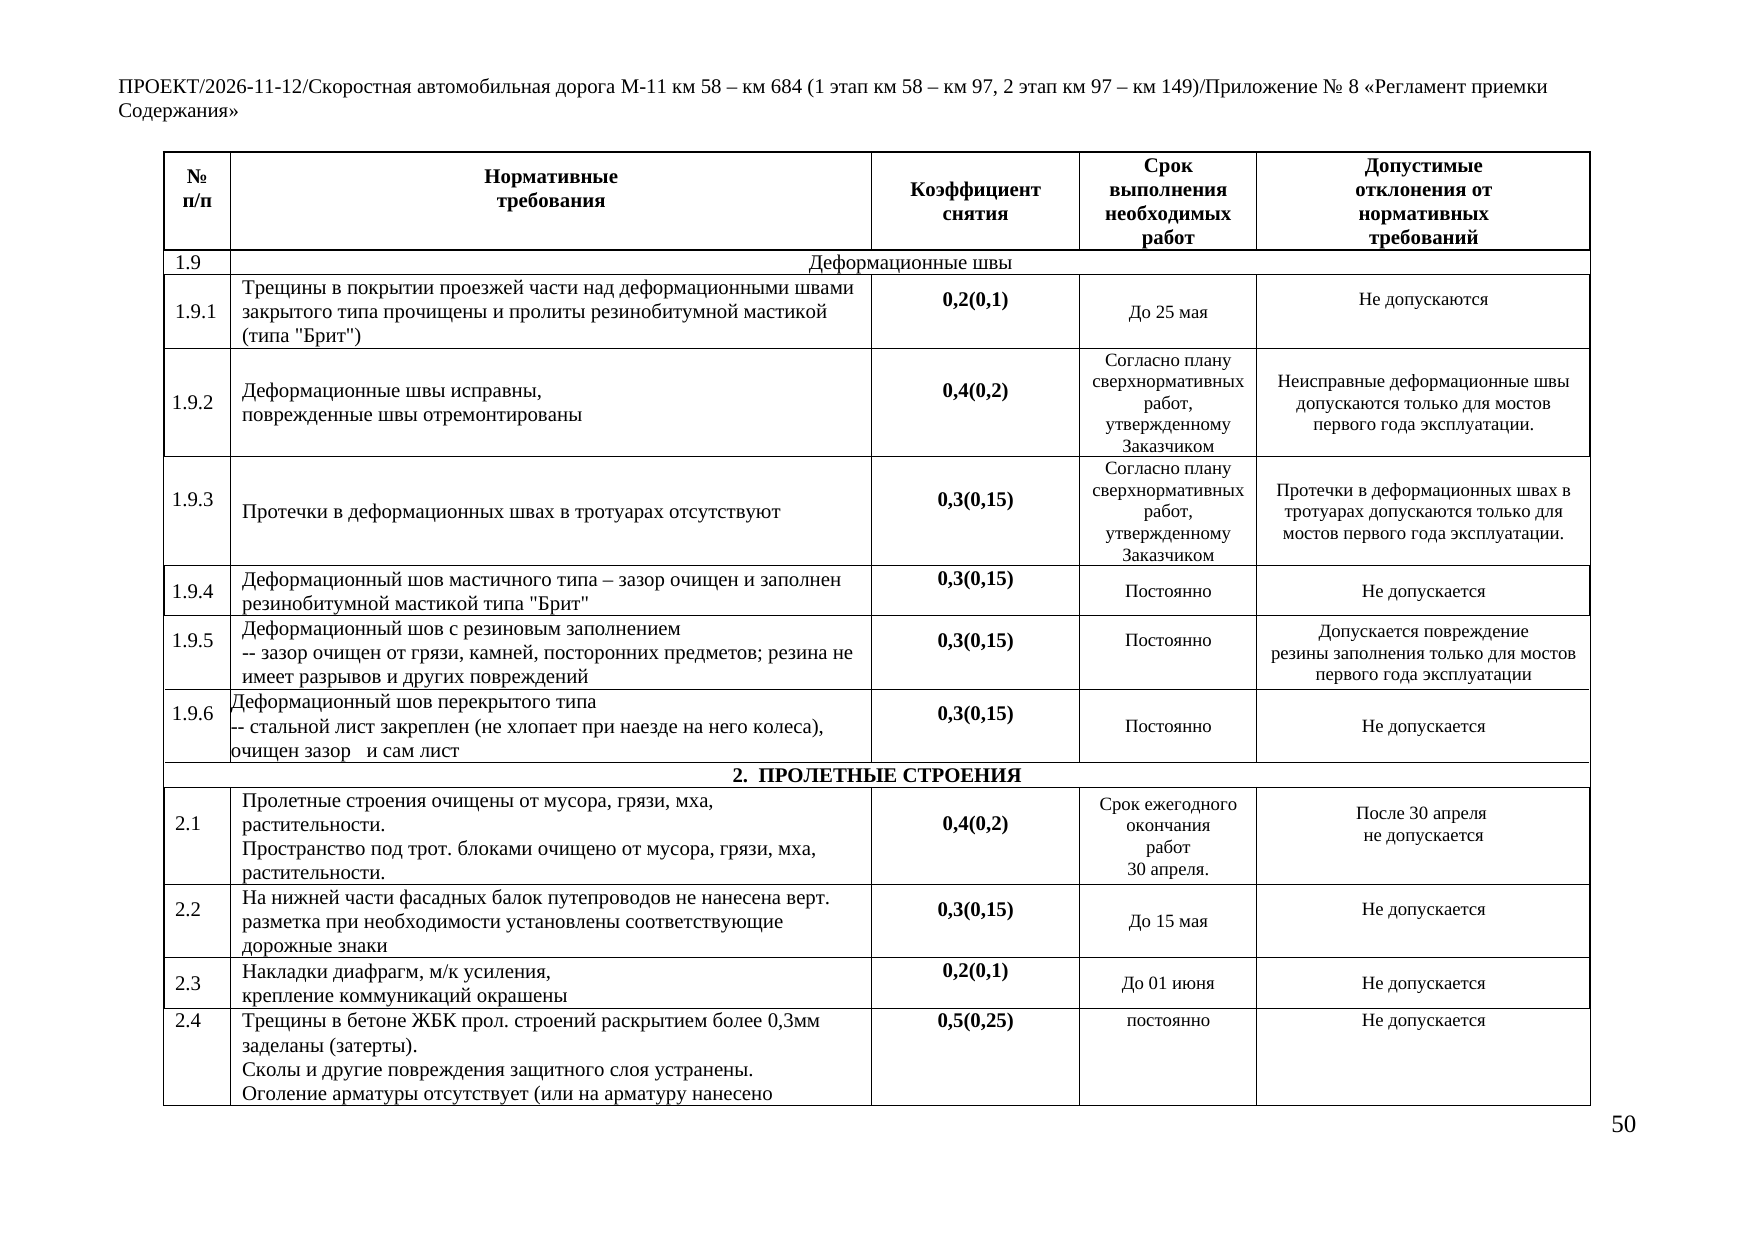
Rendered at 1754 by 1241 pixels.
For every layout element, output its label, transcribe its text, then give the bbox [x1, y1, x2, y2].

table_cell 1.9.1 [165, 275, 230, 347]
table_cell Согласно плану сверхнормативных работ, утвержденному Заказчиком [1080, 457, 1256, 565]
table_cell 0,2(0,1) [872, 275, 1079, 347]
table_cell После 30 апреля не допускается [1257, 788, 1589, 884]
table_cell 0,3(0,15) [872, 457, 1079, 565]
table_cell Допускается повреждение резины заполнения только для мостов первого года эксплуатации [1257, 616, 1590, 688]
table_cell 2. ПРОЛЕТНЫЕ СТРОЕНИЯ [164, 762, 1590, 787]
table_cell Накладки диафрагм, м/к усиления, крепление коммуникаций окрашены [231, 958, 871, 1007]
table_cell 2.1 [165, 788, 230, 884]
table_cell Деформационные швы исправны, поврежденные швы отремонтированы [231, 349, 871, 456]
table_header Срок выполнения необходимых работ [1080, 153, 1256, 249]
table_cell 2.2 [165, 885, 230, 957]
table_cell Трещины в покрытии проезжей части над деформационными швами закрытого типа прочищены и пролиты резинобитумной мастикой (типа "Брит") [231, 275, 871, 347]
table_cell Неисправные деформационные швы допускаются только для мостов первого года эксплуатации. [1257, 349, 1589, 456]
table_cell Не допускаются [1257, 275, 1589, 347]
table_cell 1.9.3 [164, 457, 230, 565]
table_cell 2.4 [164, 1009, 230, 1105]
table_cell Постоянно [1080, 616, 1256, 688]
table_cell Не допускается [1257, 566, 1589, 615]
table_header Нормативные требования [231, 153, 871, 249]
table_cell Постоянно [1080, 566, 1256, 615]
table_cell Не допускается [1257, 1009, 1590, 1105]
table_cell 0,2(0,1) [872, 958, 1079, 1007]
table_cell 0,3(0,15) [872, 690, 1079, 762]
table_cell 1.9 [164, 251, 230, 274]
table_cell 0,3(0,15) [872, 566, 1079, 615]
table_cell Деформационные швы [231, 251, 1590, 274]
table_cell На нижней части фасадных балок путепроводов не нанесена верт. разметка при необходимости установлены соответствующие дорожные знаки [231, 885, 871, 957]
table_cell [231, 1009, 871, 1105]
table_cell Деформационный шов с резиновым заполнением -- зазор очищен от грязи, камней, посторонних предметов; резина не имеет разрывов и других повреждений [231, 616, 871, 688]
table_cell Срок ежегодного окончания работ 30 апреля. [1080, 788, 1256, 884]
table_cell 1.9.2 [165, 349, 230, 456]
table_cell До 15 мая [1080, 885, 1256, 957]
table_cell 2.3 [165, 958, 230, 1007]
table_cell 0,4(0,2) [872, 788, 1079, 884]
table_cell Не допускается [1257, 958, 1589, 1007]
table_cell Деформационный шов перекрытого типа -- стальной лист закреплен (не хлопает при наезде на него колеса), очищен зазор и сам лист [231, 690, 871, 762]
table_header № п/п [165, 153, 230, 249]
table_cell Постоянно [1080, 690, 1256, 762]
table_cell Деформационный шов мастичного типа – зазор очищен и заполнен резинобитумной мастикой типа "Брит" [231, 566, 871, 615]
table_cell Не допускается [1257, 689, 1590, 762]
table_cell 0,5(0,25) [872, 1009, 1079, 1105]
table_cell 1.9.5 [164, 616, 230, 688]
table_cell 0,4(0,2) [872, 349, 1079, 456]
table_cell До 01 июня [1080, 958, 1256, 1007]
table_cell Не допускается [1257, 885, 1589, 957]
table_cell Протечки в деформационных швах в тротуарах допускаются только для мостов первого года эксплуатации. [1257, 457, 1590, 565]
table_cell постоянно [1080, 1009, 1256, 1105]
table_cell 1.9.4 [165, 566, 230, 615]
table_header Допустимые отклонения от нормативных требований [1257, 153, 1589, 249]
table_cell 0,3(0,15) [872, 885, 1079, 957]
table_cell До 25 мая [1080, 275, 1256, 347]
table_cell Протечки в деформационных швах в тротуарах отсутствуют [231, 457, 871, 565]
table_cell Согласно плану сверхнормативных работ, утвержденному Заказчиком [1080, 349, 1256, 456]
table_cell 1.9.6 [164, 689, 230, 762]
table_header Коэффициент снятия [872, 153, 1079, 249]
table_cell 0,3(0,15) [872, 616, 1079, 688]
table_cell Пролетные строения очищены от мусора, грязи, мха, растительности. Пространство под трот. блоками очищено от мусора, грязи, мха, растительности. [231, 788, 871, 884]
